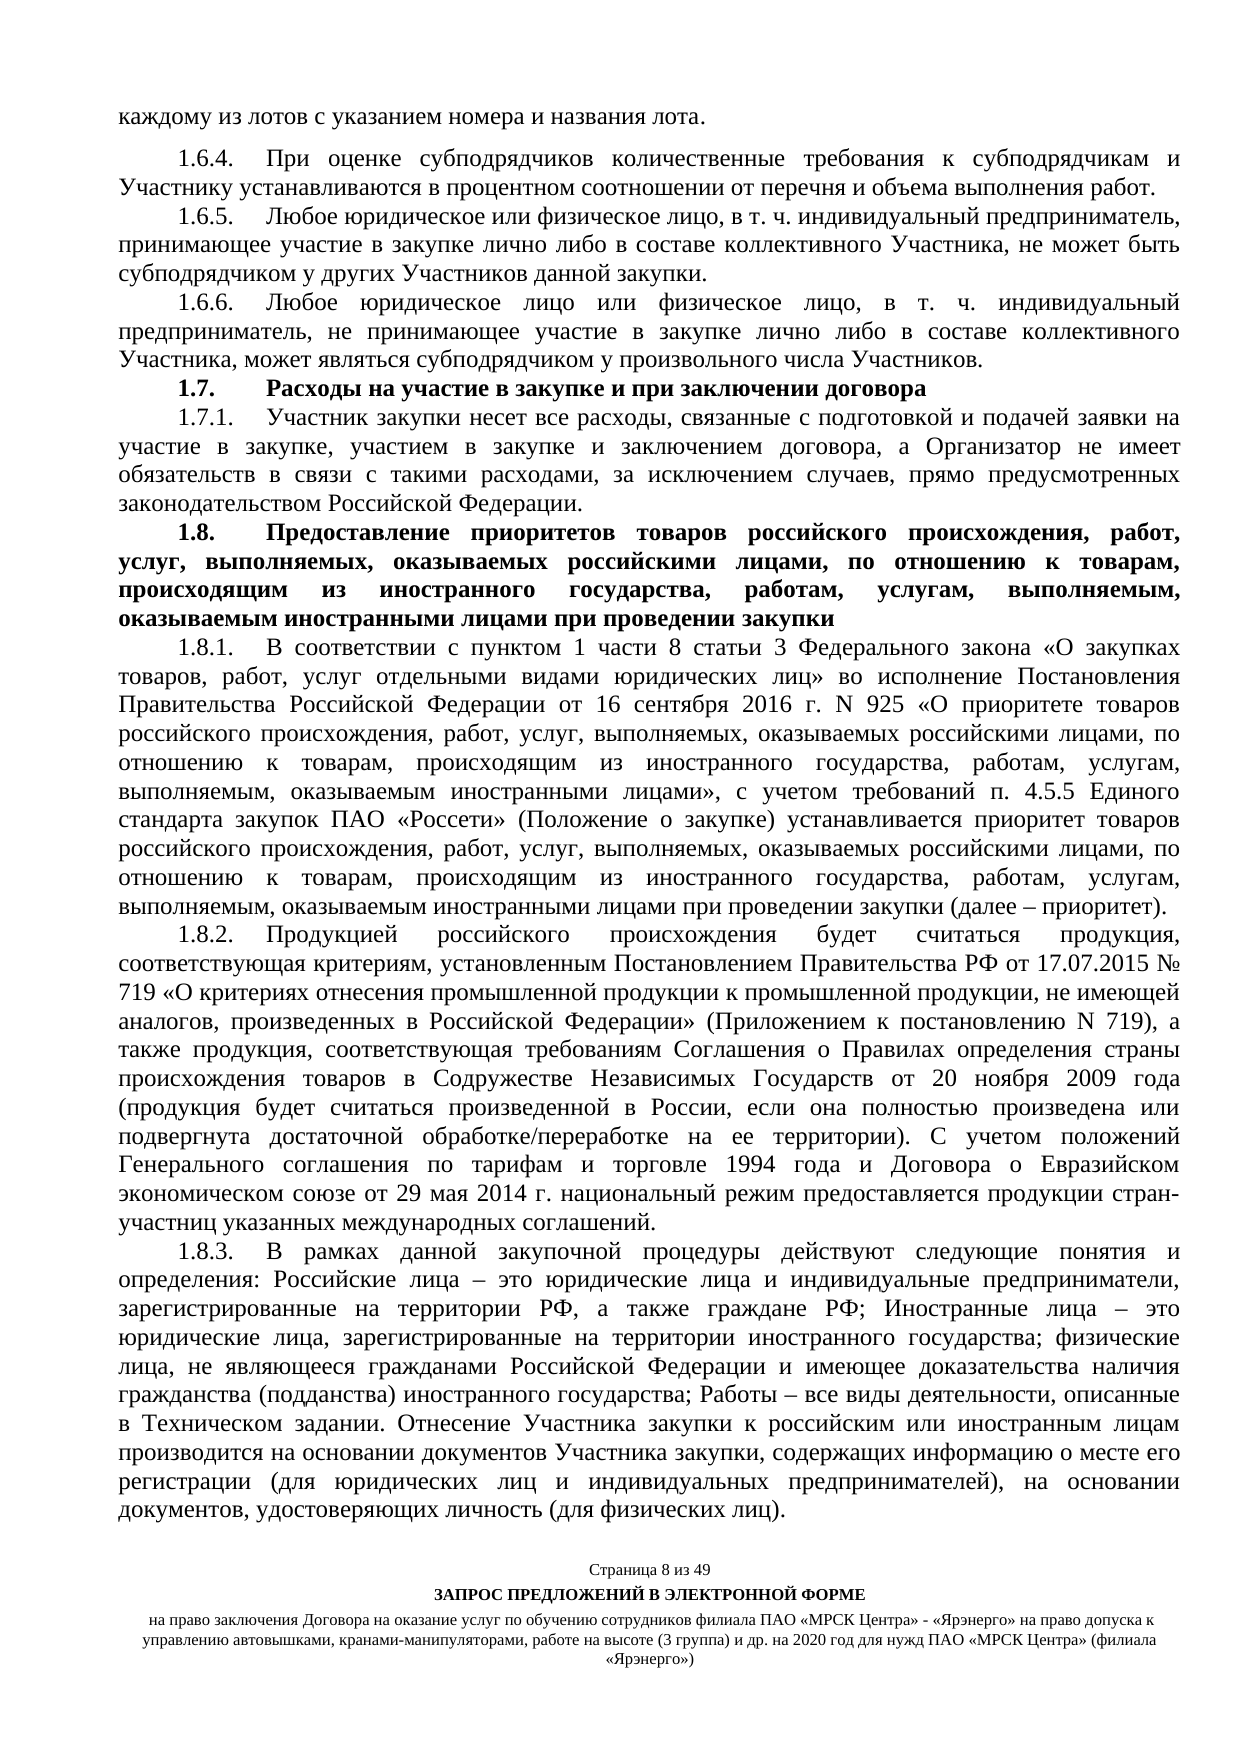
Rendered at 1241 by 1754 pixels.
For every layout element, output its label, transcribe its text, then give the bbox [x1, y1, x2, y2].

subtitle Любое юридическое лицо или физическое лицо, в т. ч. индивидуальный предприниматель, не принимающее участие в закупке лично либо в составе коллективного Участника, может являться субподрядчиком у произвольного числа Участников. [118, 287, 1181, 373]
subtitle В рамках данной закупочной процедуры действуют следующие понятия и определения: Российские лица – это юридические лица и индивидуальные предприниматели, зарегистрированные на территории РФ, а также граждане РФ; Иностранные лица – это юридические лица, зарегистрированные на территории иностранного государства; физические лица, не являющееся гражданами Российской Федерации и имеющее доказательства наличия гражданства (подданства) иностранного государства; Работы – все виды деятельности, описанные в Техническом задании. Отнесение Участника закупки к российским или иностранным лицам производится на основании документов Участника закупки, содержащих информацию о месте его регистрации (для юридических лиц и индивидуальных предпринимателей), на основании документов, удостоверяющих личность (для физических лиц). [118, 1236, 1181, 1523]
subtitle Любое юридическое или физическое лицо, в т. ч. индивидуальный предприниматель, принимающее участие в закупке лично либо в составе коллективного Участника, не может быть субподрядчиком у других Участников данной закупки. [118, 201, 1181, 287]
subtitle Расходы на участие в закупке и при заключении договора [118, 373, 1181, 402]
subtitle Предоставление приоритетов товаров российского происхождения, работ, услуг, выполняемых, оказываемых российскими лицами, по отношению к товарам, происходящим из иностранного государства, работам, услугам, выполняемым, оказываемым иностранными лицами при проведении закупки [118, 517, 1181, 632]
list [118, 101, 1181, 130]
subtitle При оценке субподрядчиков количественные требования к субподрядчикам и Участнику устанавливаются в процентном соотношении от перечня и объема выполнения работ. [118, 143, 1181, 201]
subtitle В соответствии с пунктом 1 части 8 статьи 3 Федерального закона «О закупках товаров, работ, услуг отдельными видами юридических лиц» во исполнение Постановления Правительства Российской Федерации от 16 сентября 2016 г. N 925 «О приоритете товаров российского происхождения, работ, услуг, выполняемых, оказываемых российскими лицами, по отношению к товарам, происходящим из иностранного государства, работам, услугам, выполняемым, оказываемым иностранными лицами», с учетом требований п. 4.5.5 Единого стандарта закупок ПАО «Россети» (Положение о закупке) устанавливается приоритет товаров российского происхождения, работ, услуг, выполняемых, оказываемых российскими лицами, по отношению к товарам, происходящим из иностранного государства, работам, услугам, выполняемым, оказываемым иностранными лицами при проведении закупки (далее – приоритет). [118, 632, 1181, 919]
subtitle Продукцией российского происхождения будет считаться продукция, соответствующая критериям, установленным Постановлением Правительства РФ от 17.07.2015 № 719 «О критериях отнесения промышленной продукции к промышленной продукции, не имеющей аналогов, произведенных в Российской Федерации» (Приложением к постановлению N 719), а также продукция, соответствующая требованиям Соглашения о Правилах определения страны происхождения товаров в Содружестве Независимых Государств от 20 ноября 2009 года (продукция будет считаться произведенной в России, если она полностью произведена или подвергнута достаточной обработке/переработке на ее территории). С учетом положений Генерального соглашения по тарифам и торговле 1994 года и Договора о Евразийском экономическом союзе от 29 мая 2014 г. национальный режим предоставляется продукции стран-участниц указанных международных соглашений. [118, 919, 1181, 1236]
subtitle Участник закупки несет все расходы, связанные с подготовкой и подачей заявки на участие в закупке, участием в закупке и заключением договора, а Организатор не имеет обязательств в связи с такими расходами, за исключением случаев, прямо предусмотренных законодательством Российской Федерации. [118, 402, 1181, 517]
